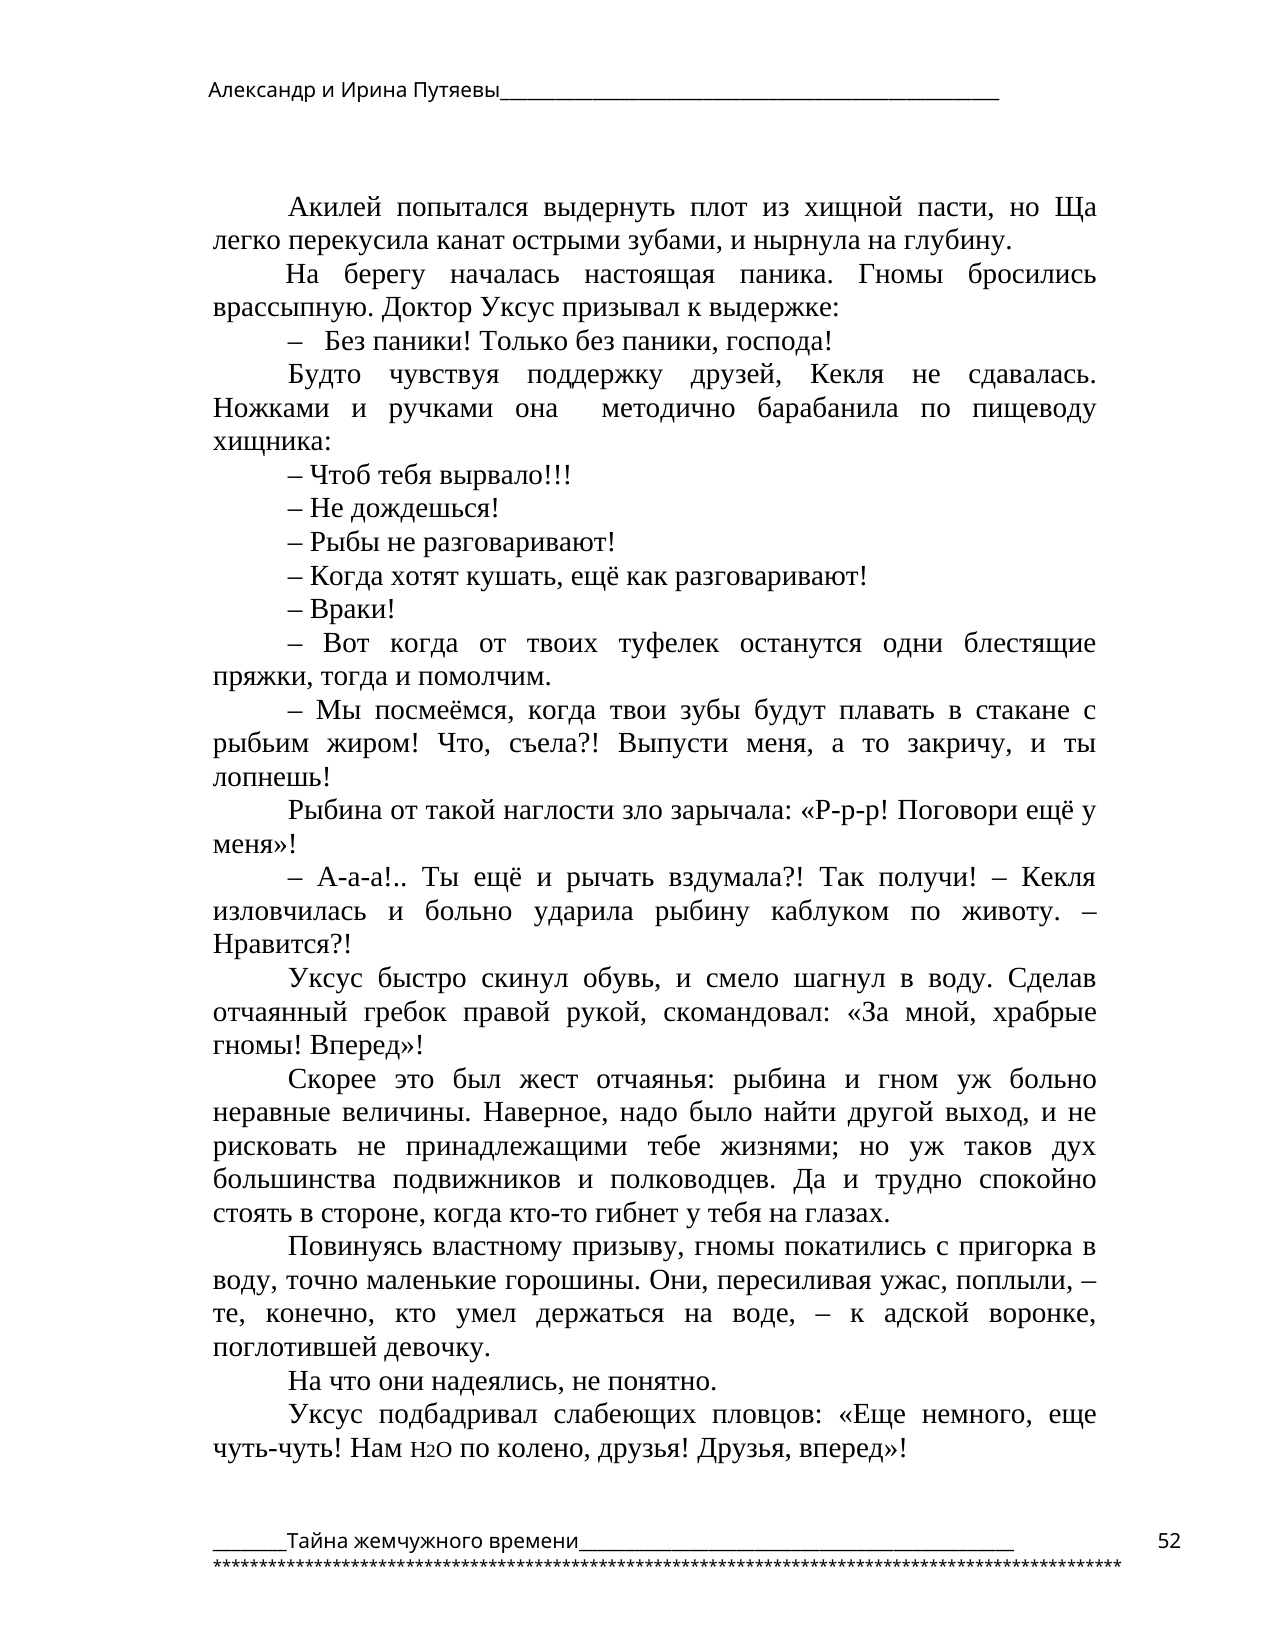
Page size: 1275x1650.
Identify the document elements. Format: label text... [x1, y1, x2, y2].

text Повинуясь властному призыву, гномы покатились с пригорка в воду, точно маленькие горошины. Они, пересиливая ужас, поплыли, – те, конечно, кто умел держаться на воде, – к адской воронке, поглотившей девочку. [213, 1228, 1097, 1363]
text На что они надеялись, не понятно. [213, 1363, 1097, 1396]
text – Рыбы не разговаривают! [213, 524, 1097, 558]
text Уксус подбадривал слабеющих пловцов: «Еще немного, еще чуть-чуть! Нам Н2О по колено, друзья! Друзья, вперед»! [213, 1396, 1097, 1463]
text – Враки! [213, 591, 1097, 625]
text – Вот когда от твоих туфелек останутся одни блестящие пряжки, тогда и помолчим. [213, 625, 1097, 692]
text Рыбина от такой наглости зло зарычала: «Р-р-р! Поговори ещё у меня»! [213, 792, 1097, 859]
text – Не дождешься! [213, 491, 1097, 524]
text Будто чувствуя поддержку друзей, Кекля не сдавалась. Ножками и ручками она методично барабанила по пищеводу хищника: [213, 356, 1097, 457]
text – Мы посмеёмся, когда твои зубы будут плавать в стакане с рыбьим жиром! Что, съела?! Выпусти меня, а то закричу, и ты лопнешь! [213, 692, 1097, 792]
text – Без паники! Только без паники, господа! [213, 323, 1097, 356]
text Акилей попытался выдернуть плот из хищной пасти, но Ща легко перекусила канат острыми зубами, и нырнула на глубину. На берегу началась настоящая паника. Гномы бросились врассыпную. Доктор Уксус призывал к выдержке: [213, 189, 1097, 323]
text Скорее это был жест отчаянья: рыбина и гном уж больно неравные величины. Наверное, надо было найти другой выход, и не рисковать не принадлежащими тебе жизнями; но уж таков дух большинства подвижников и полководцев. Да и трудно спокойно стоять в стороне, когда кто-то гибнет у тебя на глазах. [213, 1061, 1097, 1228]
text – Когда хотят кушать, ещё как разговаривают! [213, 558, 1097, 591]
text – Чтоб тебя вырвало!!! [213, 457, 1097, 491]
text – А-а-а!.. Ты ещё и рычать вздумала?! Так получи! – Кекля изловчилась и больно ударила рыбину каблуком по животу. – Нравится?! [213, 859, 1097, 960]
text Уксус быстро скинул обувь, и смело шагнул в воду. Сделав отчаянный гребок правой рукой, скомандовал: «За мной, храбрые гномы! Вперед»! [213, 960, 1097, 1061]
